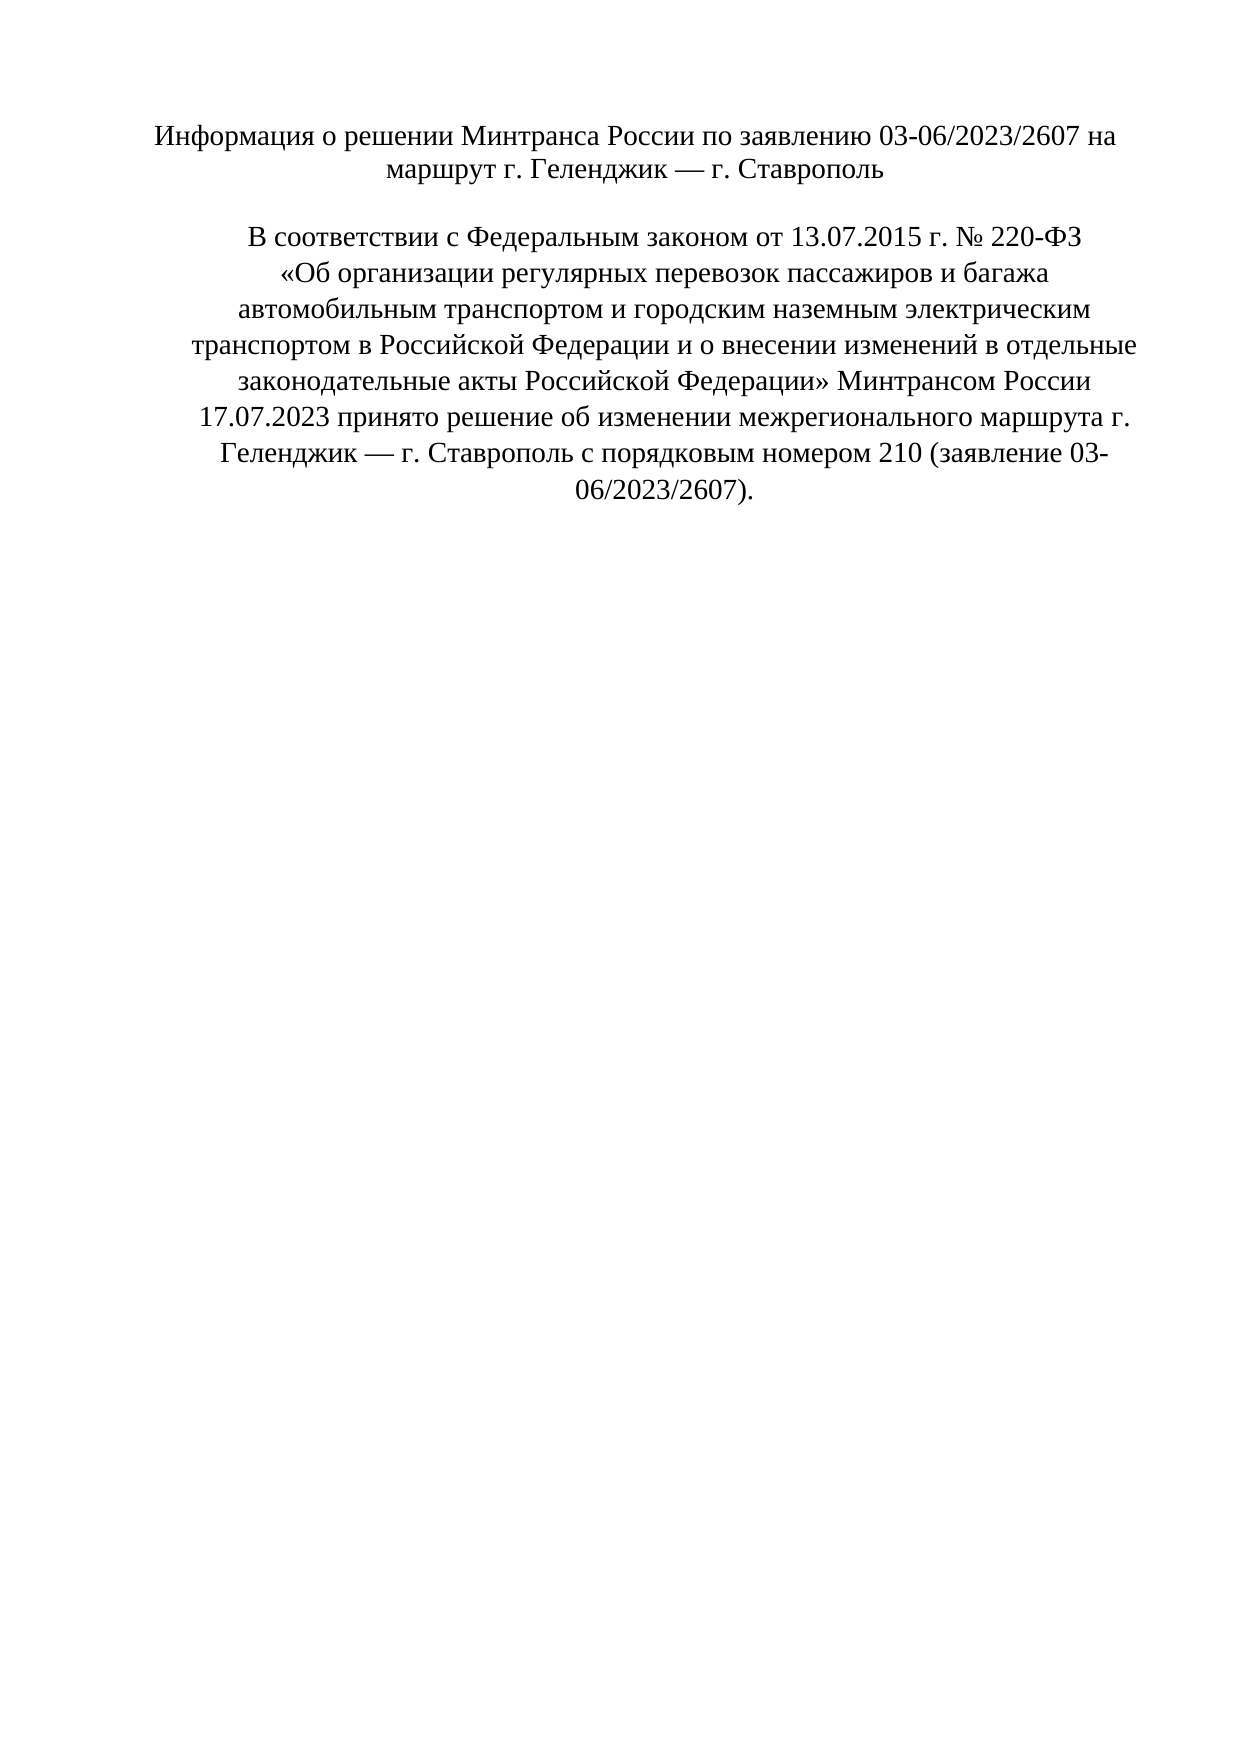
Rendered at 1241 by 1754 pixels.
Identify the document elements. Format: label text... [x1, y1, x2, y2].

text Информация о решении Минтранса России по заявлению 03-06/2023/2607 на маршрут г. Геленджик — г. Ставрополь [118, 118, 1152, 185]
text В соответствии с Федеральным законом от 13.07.2015 г. № 220-ФЗ «Об организации регулярных перевозок пассажиров и багажа автомобильным транспортом и городским наземным электрическим транспортом в Российской Федерации и о внесении изменений в отдельные законодательные акты Российской Федерации» Минтрансом России 17.07.2023 принято решение об изменении межрегионального маршрута г. Геленджик — г. Ставрополь с порядковым номером 210 (заявление 03-06/2023/2607). [177, 219, 1152, 505]
